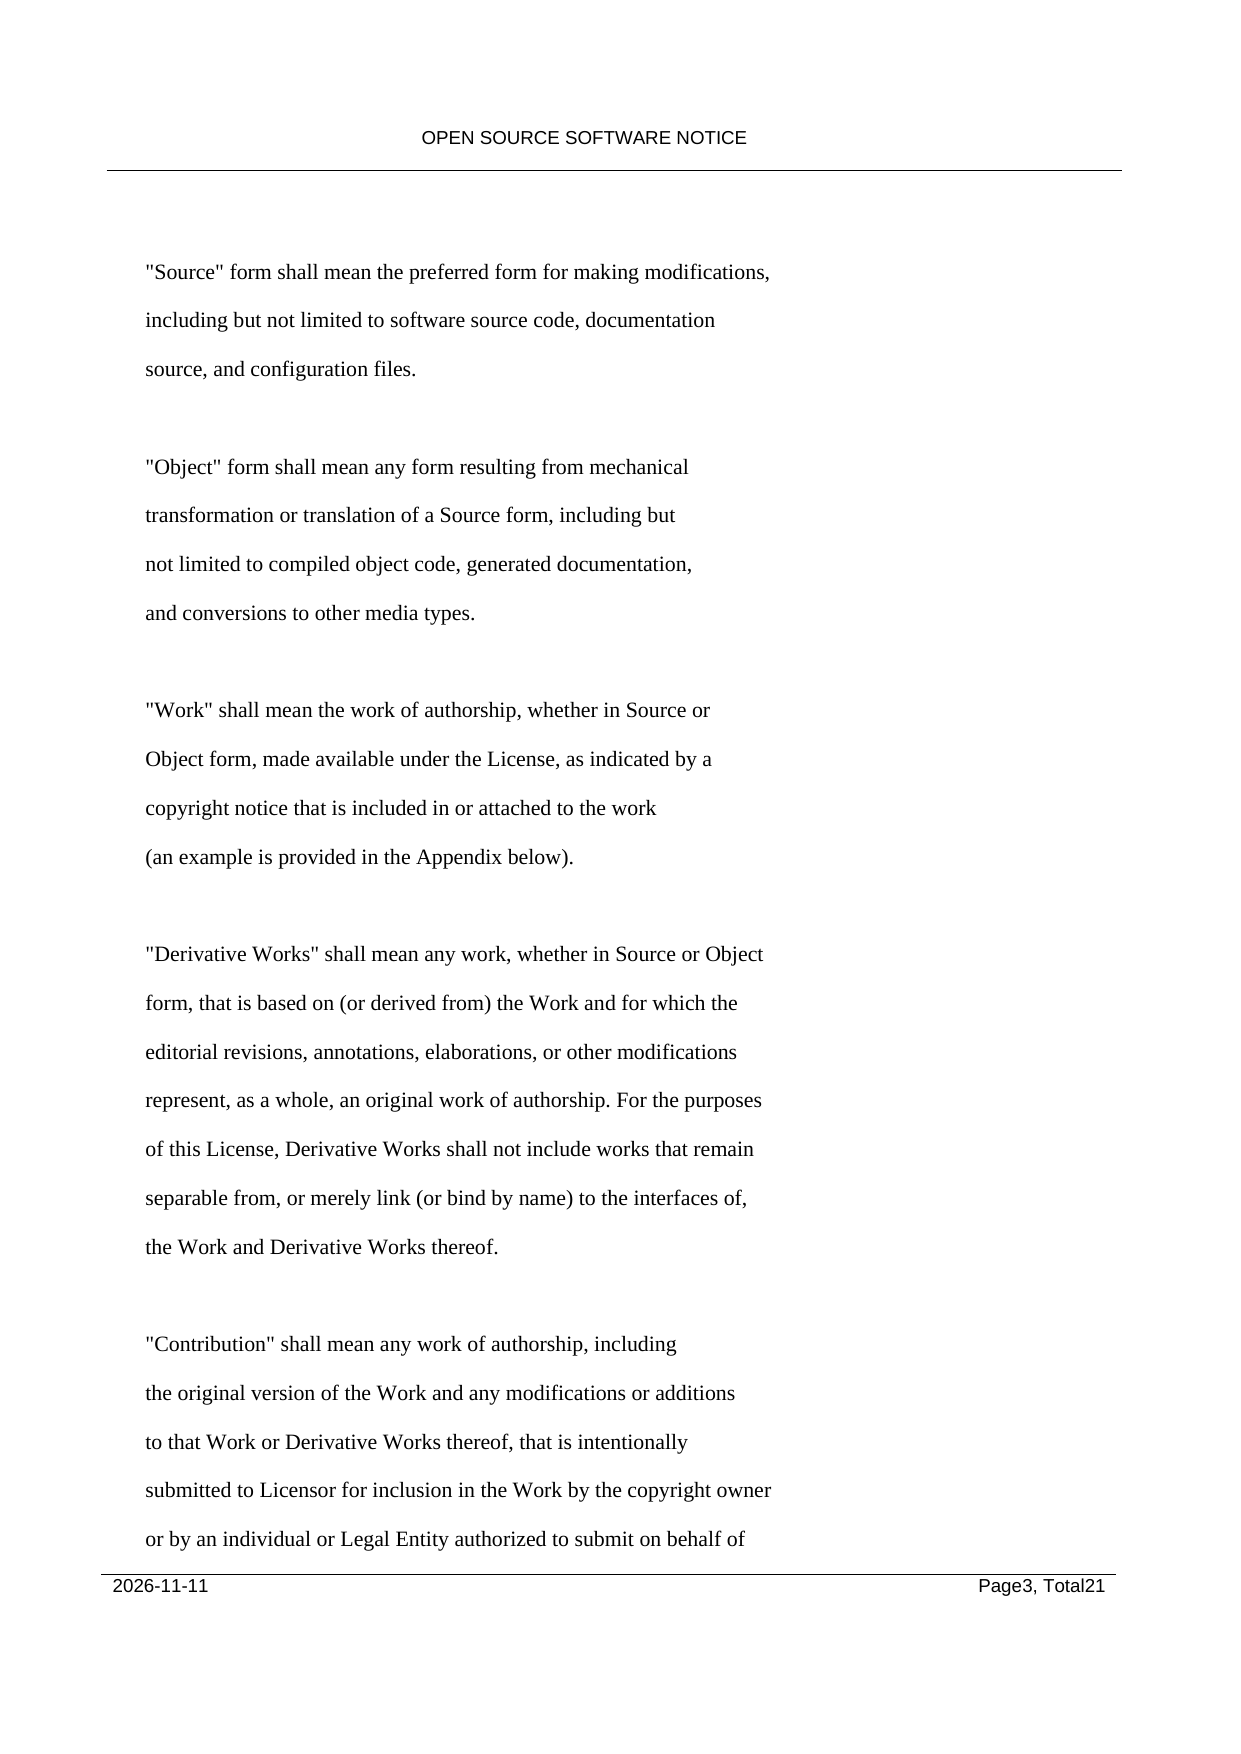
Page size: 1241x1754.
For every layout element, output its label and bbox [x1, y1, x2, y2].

text [112, 206, 1128, 1555]
